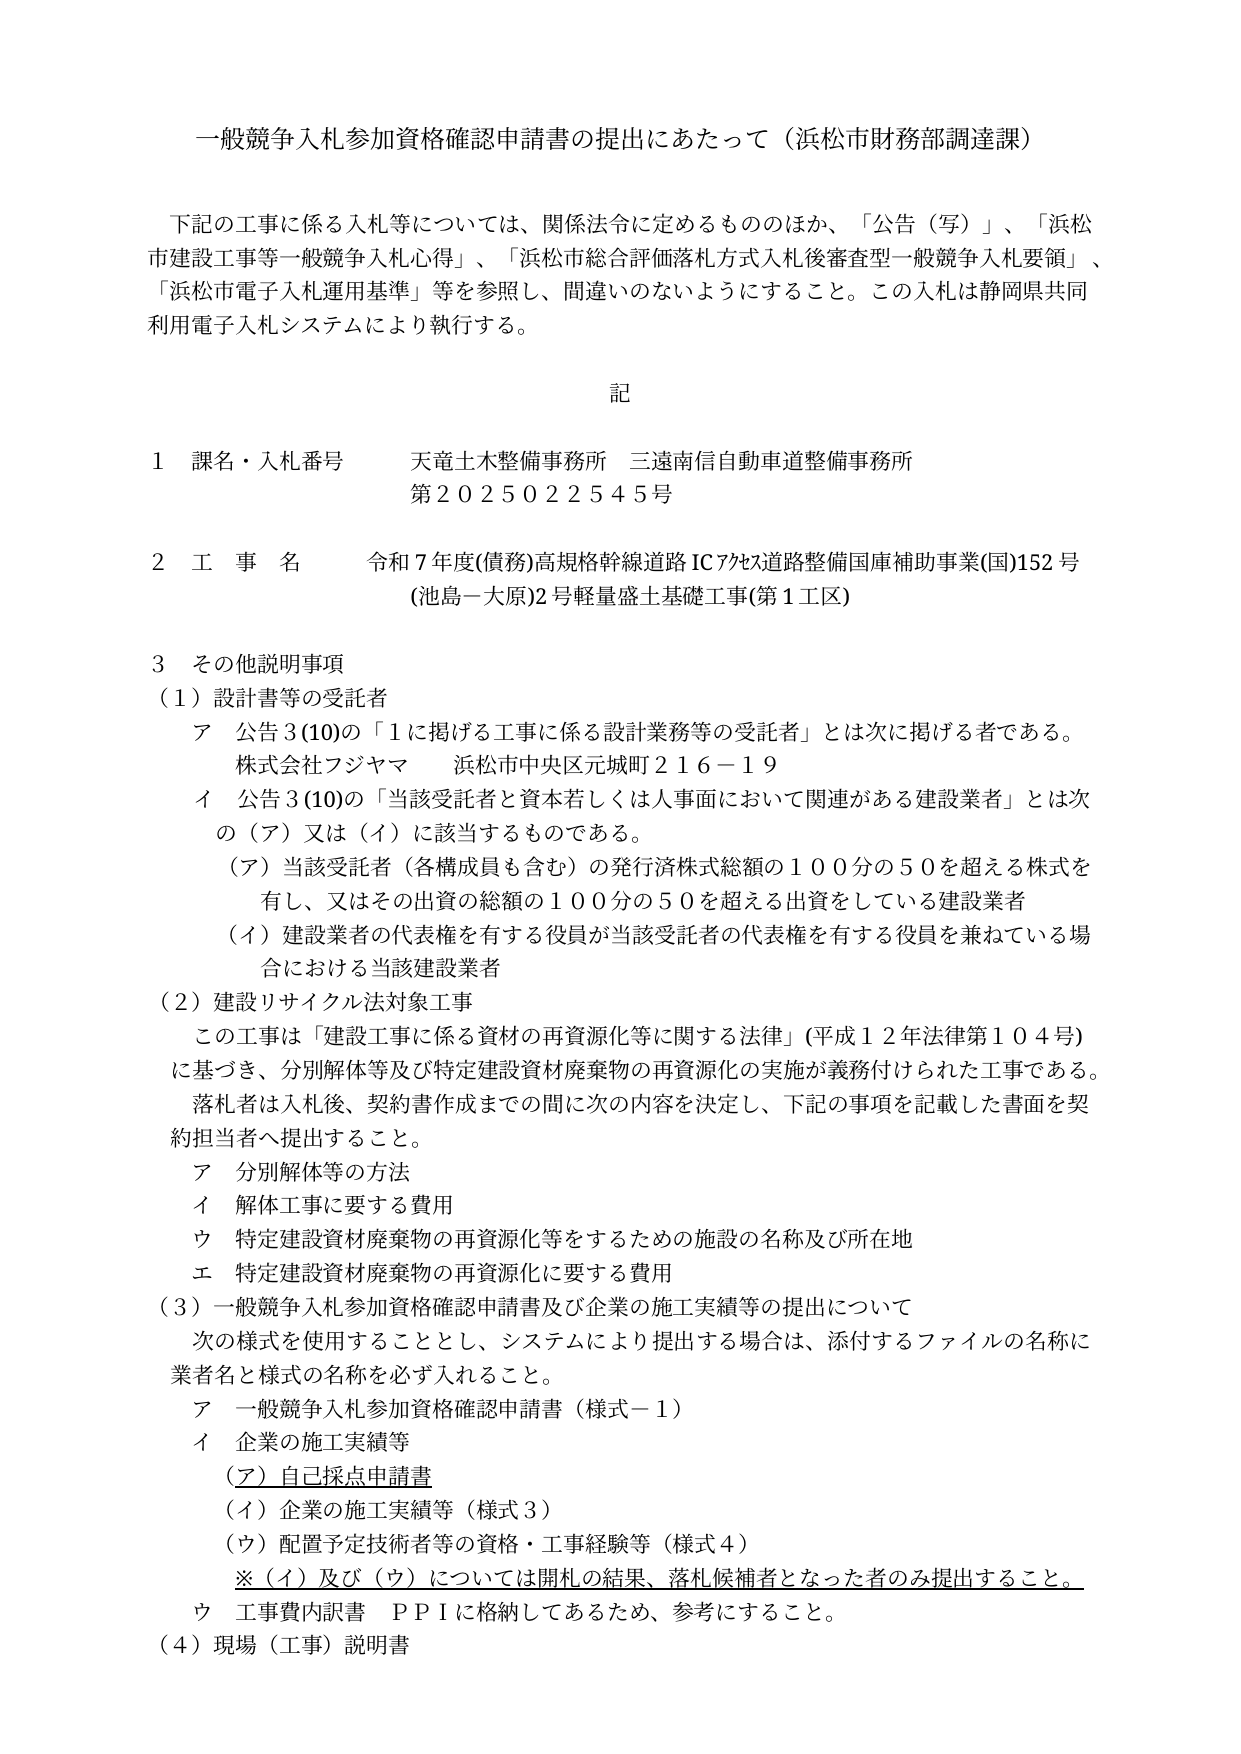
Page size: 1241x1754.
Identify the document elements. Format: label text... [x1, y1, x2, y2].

text ア 公告３(10)の「１に掲げる工事に係る設計業務等の受託者」とは次に掲げる者である。 [191, 713, 1092, 747]
text （１）設計書等の受託者 [148, 680, 1092, 713]
text 記 [148, 375, 1092, 409]
text ウ 特定建設資材廃棄物の再資源化等をするための施設の名称及び所在地 [148, 1221, 1092, 1255]
text ２ 工事名 令和7年度(債務)高規格幹線道路ICｱｸｾｽ道路整備国庫補助事業(国)152号(池島－大原)2号軽量盛土基礎工事(第1工区) [148, 544, 1092, 612]
text ３ その他説明事項 [148, 646, 1092, 680]
text 株式会社フジヤマ 浜松市中央区元城町２１６－１９ [148, 747, 1092, 781]
text 落札者は入札後、契約書作成までの間に次の内容を決定し、下記の事項を記載した書面を契約担当者へ提出すること。 [171, 1086, 1092, 1154]
text エ 特定建設資材廃棄物の再資源化に要する費用 [148, 1255, 1092, 1289]
text この工事は「建設工事に係る資材の再資源化等に関する法律」(平成１２年法律第１０４号)に基づき、分別解体等及び特定建設資材廃棄物の再資源化の実施が義務付けられた工事である。 [171, 1018, 1092, 1086]
text ※（イ）及び（ウ）については開札の結果、落札候補者となった者のみ提出すること。 [148, 1560, 1092, 1594]
text （２）建設リサイクル法対象工事 [148, 984, 1092, 1018]
text ア 一般競争入札参加資格確認申請書（様式－１） [148, 1391, 1092, 1424]
text イ 解体工事に要する費用 [148, 1187, 1092, 1221]
text イ 公告３(10)の「当該受託者と資本若しくは人事面において関連がある建設業者」とは次の（ア）又は（イ）に該当するものである。 [194, 781, 1092, 849]
text （イ）建設業者の代表権を有する役員が当該受託者の代表権を有する役員を兼ねている場合における当該建設業者 [217, 917, 1092, 984]
text イ 企業の施工実績等 [148, 1424, 1092, 1458]
text （ア）自己採点申請書 [148, 1458, 1092, 1492]
text １ 課名・入札番号 天竜土木整備事務所 三遠南信自動車道整備事務所 [148, 443, 1092, 477]
text 第２０２５０２２５４５号 [148, 477, 1092, 510]
text （イ）企業の施工実績等（様式３） [148, 1492, 1092, 1526]
text 一般競争入札参加資格確認申請書の提出にあたって（浜松市財務部調達課） [148, 104, 1092, 172]
text ウ 工事費内訳書 ＰＰＩに格納してあるため、参考にすること。 [148, 1594, 1092, 1628]
text ア 分別解体等の方法 [148, 1154, 1092, 1187]
text （ウ）配置予定技術者等の資格・工事経験等（様式４） [148, 1526, 1092, 1560]
text （４）現場（工事）説明書 [148, 1628, 1092, 1661]
text （ア）当該受託者（各構成員も含む）の発行済株式総額の１００分の５０を超える株式を有し、又はその出資の総額の１００分の５０を超える出資をしている建設業者 [217, 849, 1092, 917]
text 次の様式を使用することとし、システムにより提出する場合は、添付するファイルの名称に業者名と様式の名称を必ず入れること。 [171, 1323, 1092, 1391]
text （３）一般競争入札参加資格確認申請書及び企業の施工実績等の提出について [148, 1289, 1092, 1323]
text 下記の工事に係る入札等については、関係法令に定めるもののほか、「公告（写）」、「浜松市建設工事等一般競争入札心得」、「浜松市総合評価落札方式入札後審査型一般競争入札要領」、「浜松市電子入札運用基準」等を参照し、間違いのないようにすること。この入札は静岡県共同利用電子入札システムにより執行する。 [148, 206, 1092, 341]
